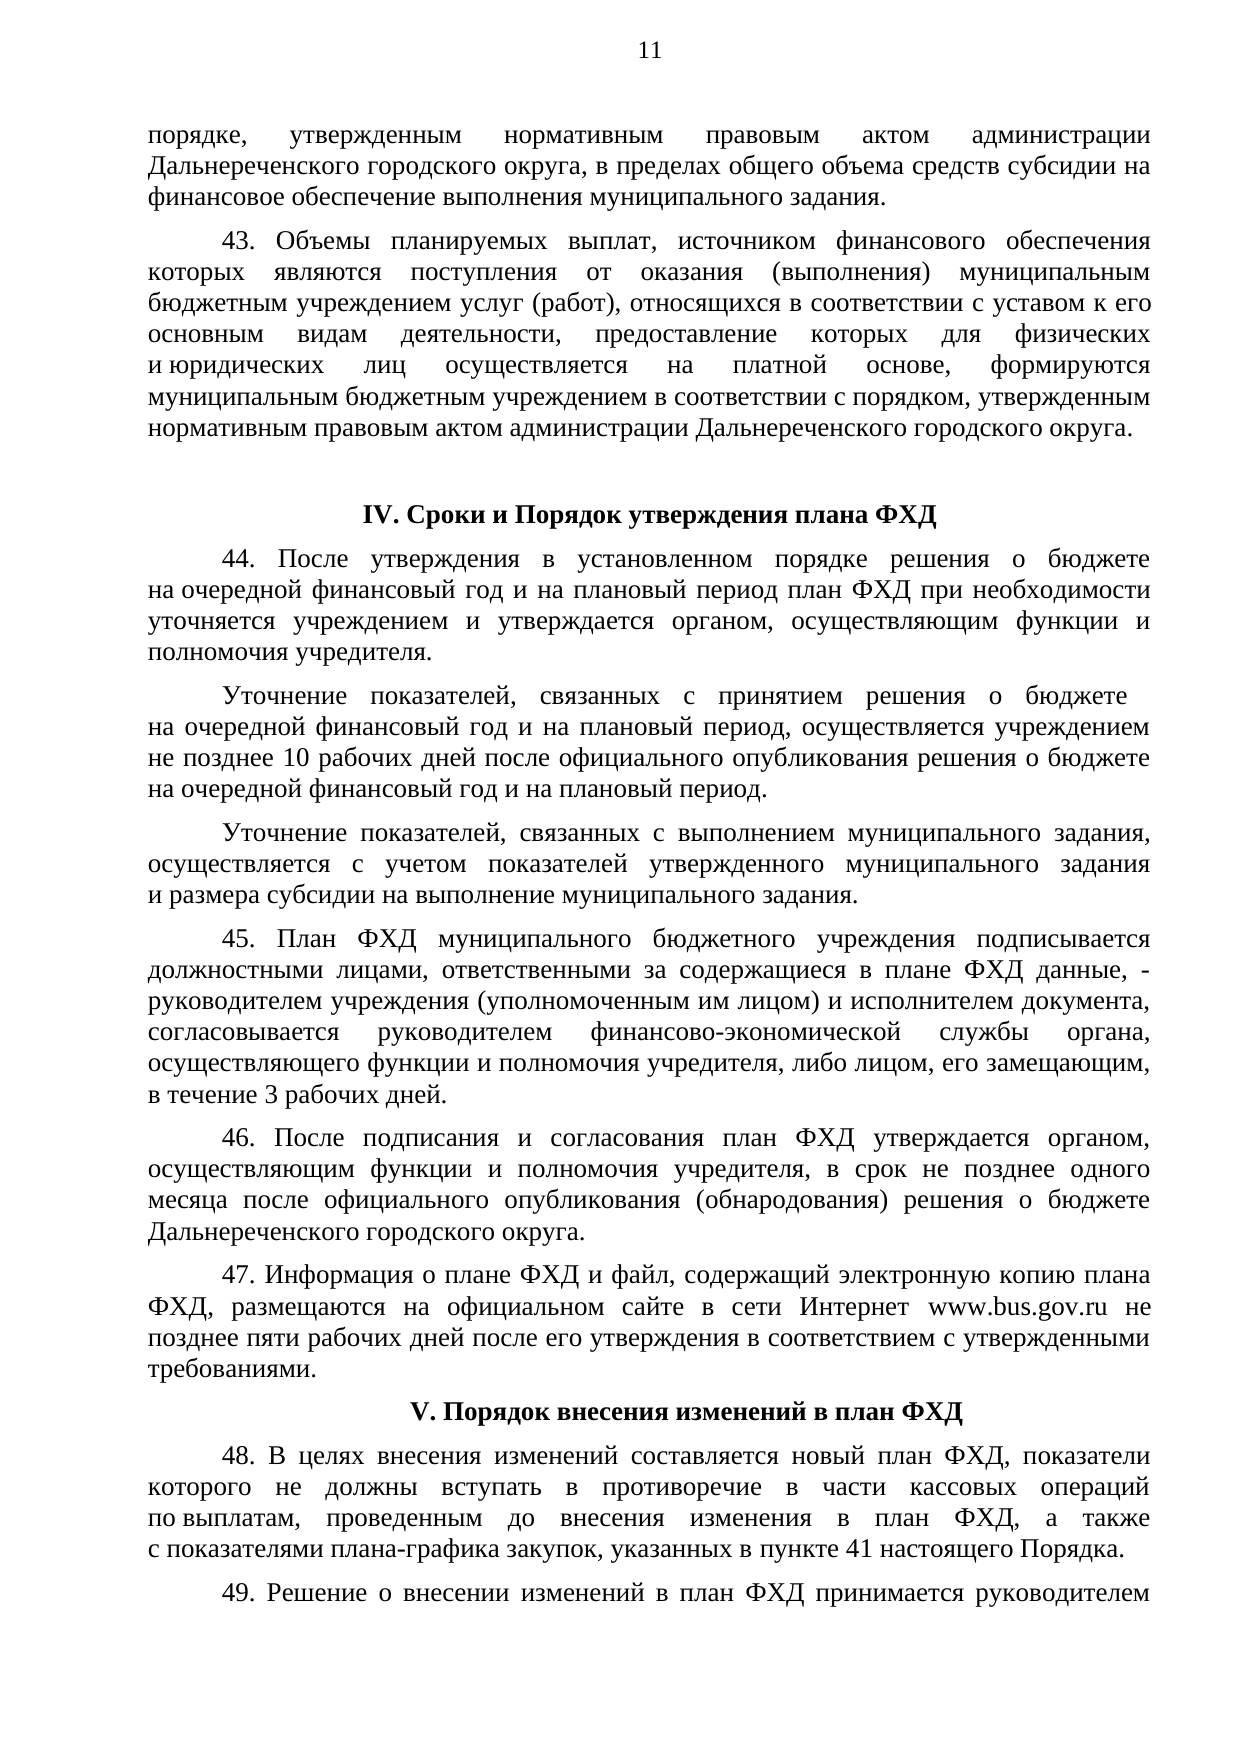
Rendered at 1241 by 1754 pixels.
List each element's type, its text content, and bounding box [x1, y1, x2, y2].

text 45. План ФХД муниципального бюджетного учреждения подписывается должностными лицами, ответственными за содержащиеся в плане ФХД данные, - руководителем учреждения (уполномоченным им лицом) и исполнителем документа, согласовывается руководителем финансово-экономической службы органа, осуществляющего функции и полномочия учредителя, либо лицом, его замещающим, в течение 3 рабочих дней. [148, 922, 1152, 1109]
text Уточнение показателей, связанных с принятием решения о бюджете на очередной финансовый год и на плановый период, осуществляется учреждением не позднее 10 рабочих дней после официального опубликования решения о бюджете на очередной финансовый год и на плановый период. [148, 679, 1152, 803]
text 48. В целях внесения изменений составляется новый план ФХД, показатели которого не должны вступать в противоречие в части кассовых операций по выплатам, проведенным до внесения изменения в план ФХД, а также с показателями плана-графика закупок, указанных в пункте 41 настоящего Порядка. [148, 1439, 1152, 1564]
text 44. После утверждения в установленном порядке решения о бюджете на очередной финансовый год и на плановый период план ФХД при необходимости уточняется учреждением и утверждается органом, осуществляющим функции и полномочия учредителя. [148, 542, 1152, 666]
text 43. Объемы планируемых выплат, источником финансового обеспечения которых являются поступления от оказания (выполнения) муниципальным бюджетным учреждением услуг (работ), относящихся в соответствии с уставом к его основным видам деятельности, предоставление которых для физических и юридических лиц осуществляется на платной основе, формируются муниципальным бюджетным учреждением в соответствии с порядком, утвержденным нормативным правовым актом администрации Дальнереченского городского округа. [148, 224, 1152, 442]
text Уточнение показателей, связанных с выполнением муниципального задания, осуществляется с учетом показателей утвержденного муниципального задания и размера субсидии на выполнение муниципального задания. [148, 816, 1152, 909]
text 46. После подписания и согласования план ФХД утверждается органом, осуществляющим функции и полномочия учредителя, в срок не позднее одного месяца после официального опубликования (обнародования) решения о бюджете Дальнереченского городского округа. [148, 1121, 1152, 1246]
text 47. Информация о плане ФХД и файл, содержащий электронную копию плана ФХД, размещаются на официальном сайте в сети Интернет www.bus.gov.ru не позднее пяти рабочих дней после его утверждения в соответствием с утвержденными требованиями. [148, 1258, 1152, 1383]
title IV. Сроки и Порядок утверждения плана ФХД [148, 498, 1152, 529]
text V. Порядок внесения изменений в план ФХД [148, 1396, 1152, 1427]
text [148, 118, 1152, 212]
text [148, 1576, 1152, 1607]
